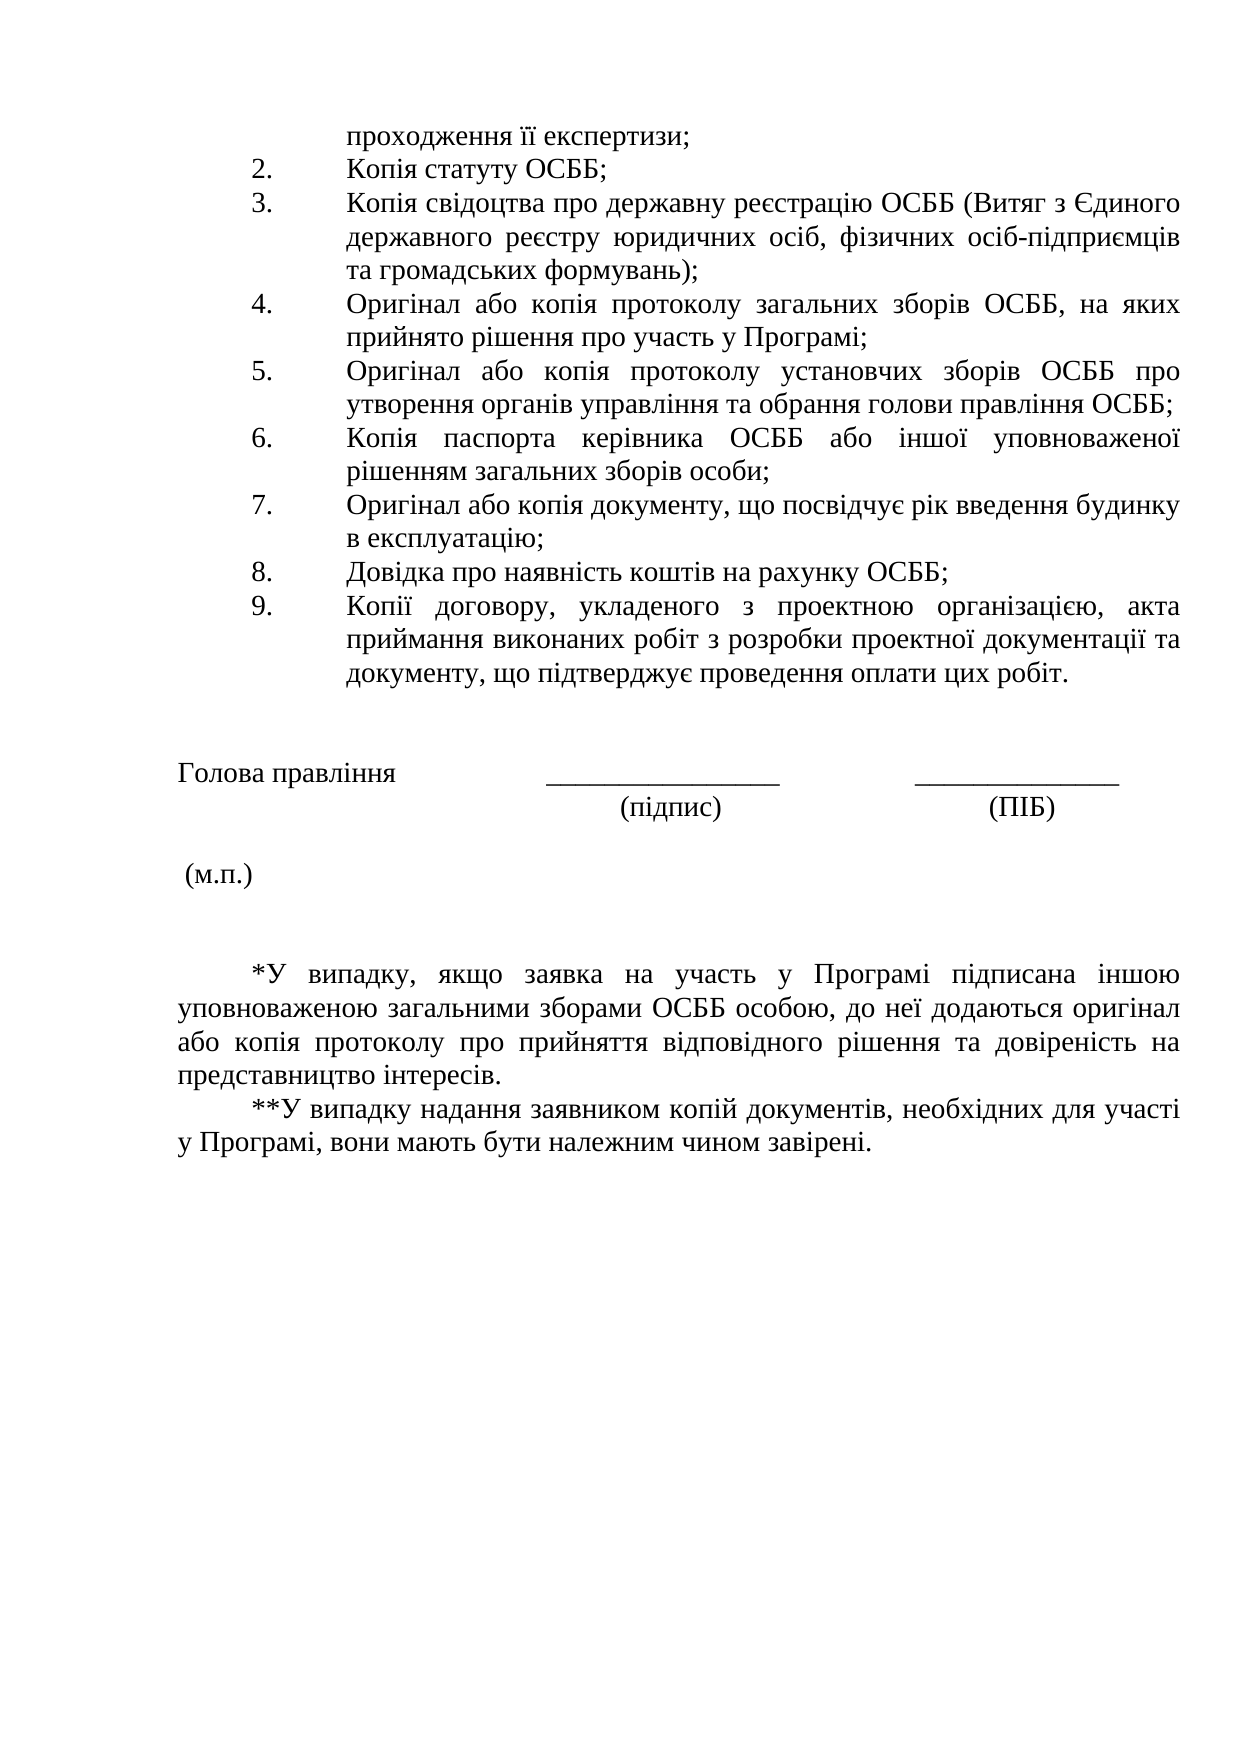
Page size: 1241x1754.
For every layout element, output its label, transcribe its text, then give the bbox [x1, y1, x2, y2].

text (підпис) (ПІБ) [177, 789, 1181, 822]
list Копія свідоцтва про державну реєстрацію ОСББ (Витяг з Єдиного державного реєстру юридичних осіб, фізичних осіб-підприємців та громадських формувань); [251, 185, 1181, 286]
text *У випадку, якщо заявка на участь у Програмі підписана іншою уповноваженою загальними зборами ОСББ особою, до неї додаються оригінал або копія протоколу про прийняття відповідного рішення та довіреність на представництво інтересів. [177, 957, 1181, 1091]
list Копії договору, укладеного з проектною організацією, акта приймання виконаних робіт з розробки проектної документації та документу, що підтверджує проведення оплати цих робіт. [251, 588, 1181, 688]
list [251, 118, 1181, 152]
text (м.п.) [177, 856, 1181, 889]
list Оригінал або копія протоколу загальних зборів ОСББ, на яких прийнято рішення про участь у Програмі; [251, 286, 1181, 353]
text **У випадку надання заявником копій документів, необхідних для участі у Програмі, вони мають бути належним чином завірені. [177, 1091, 1181, 1158]
text Голова правління ________________ ______________ [177, 755, 1181, 789]
list Довідка про наявність коштів на рахунку ОСББ; [251, 554, 1181, 588]
list Оригінал або копія документу, що посвідчує рік введення будинку в експлуатацію; [251, 487, 1181, 554]
list Копія статуту ОСББ; [251, 152, 1181, 185]
list Копія паспорта керівника ОСББ або іншої уповноваженої рішенням загальних зборів особи; [251, 420, 1181, 487]
list Оригінал або копія протоколу установчих зборів ОСББ про утворення органів управління та обрання голови правління ОСББ; [251, 353, 1181, 420]
